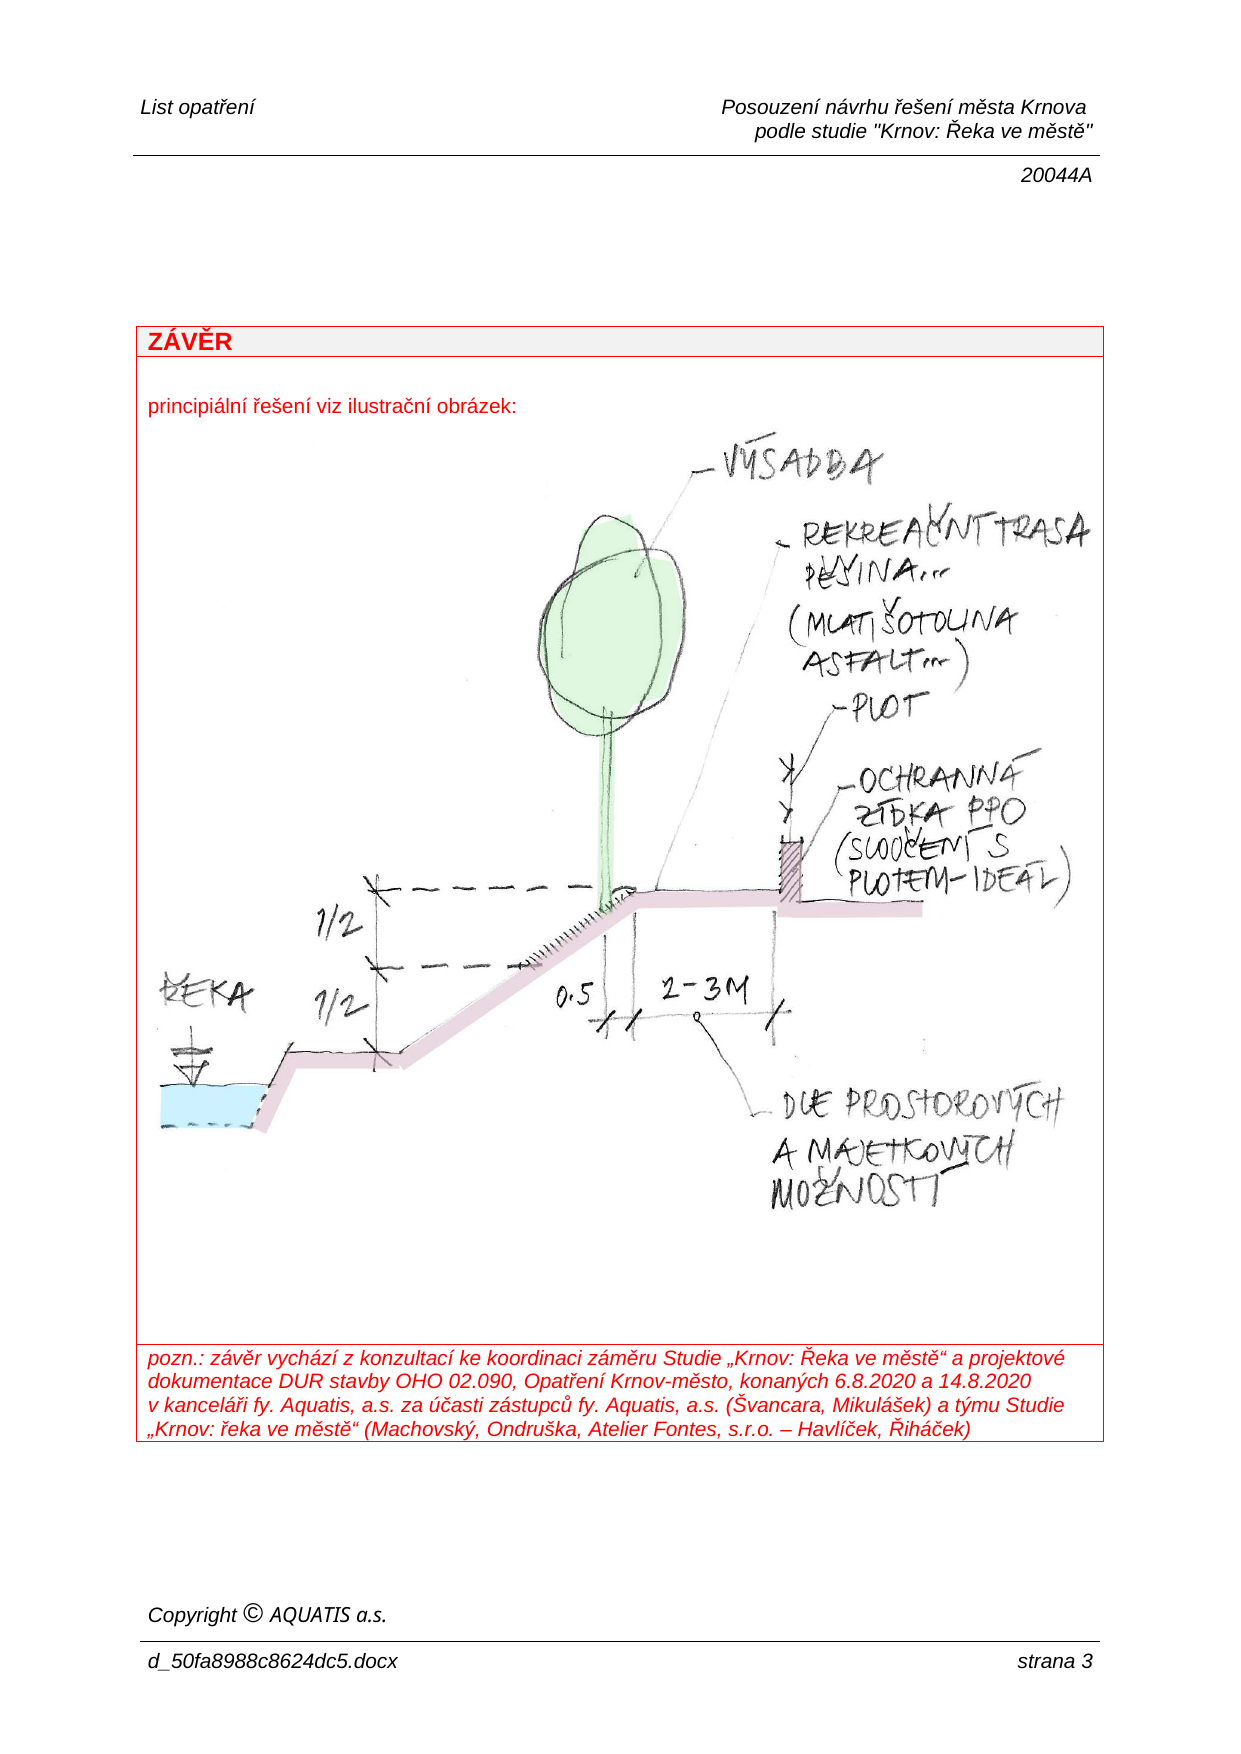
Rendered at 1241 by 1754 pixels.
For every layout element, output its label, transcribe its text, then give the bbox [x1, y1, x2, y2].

table_cell pozn.: závěr vychází z konzultací ke koordinaci záměru Studie „Krnov: Řeka ve městě“ a projektové dokumentace DUR stavby OHO 02.090, Opatření Krnov-město, konaných 6.8.2020 a 14.8.2020 v kanceláři fy. Aquatis, a.s. za účasti zástupců fy. Aquatis, a.s. (Švancara, Mikulášek) a týmu Studie „Krnov: řeka ve městě“ (Machovský, Ondruška, Atelier Fontes, s.r.o. – Havlíček, Řiháček) [137, 1345, 1103, 1441]
table_header ZÁVĚR [137, 327, 1103, 356]
table_cell principiální řešení viz ilustrační obrázek: [137, 357, 1103, 1344]
picture [147, 423, 1093, 1224]
